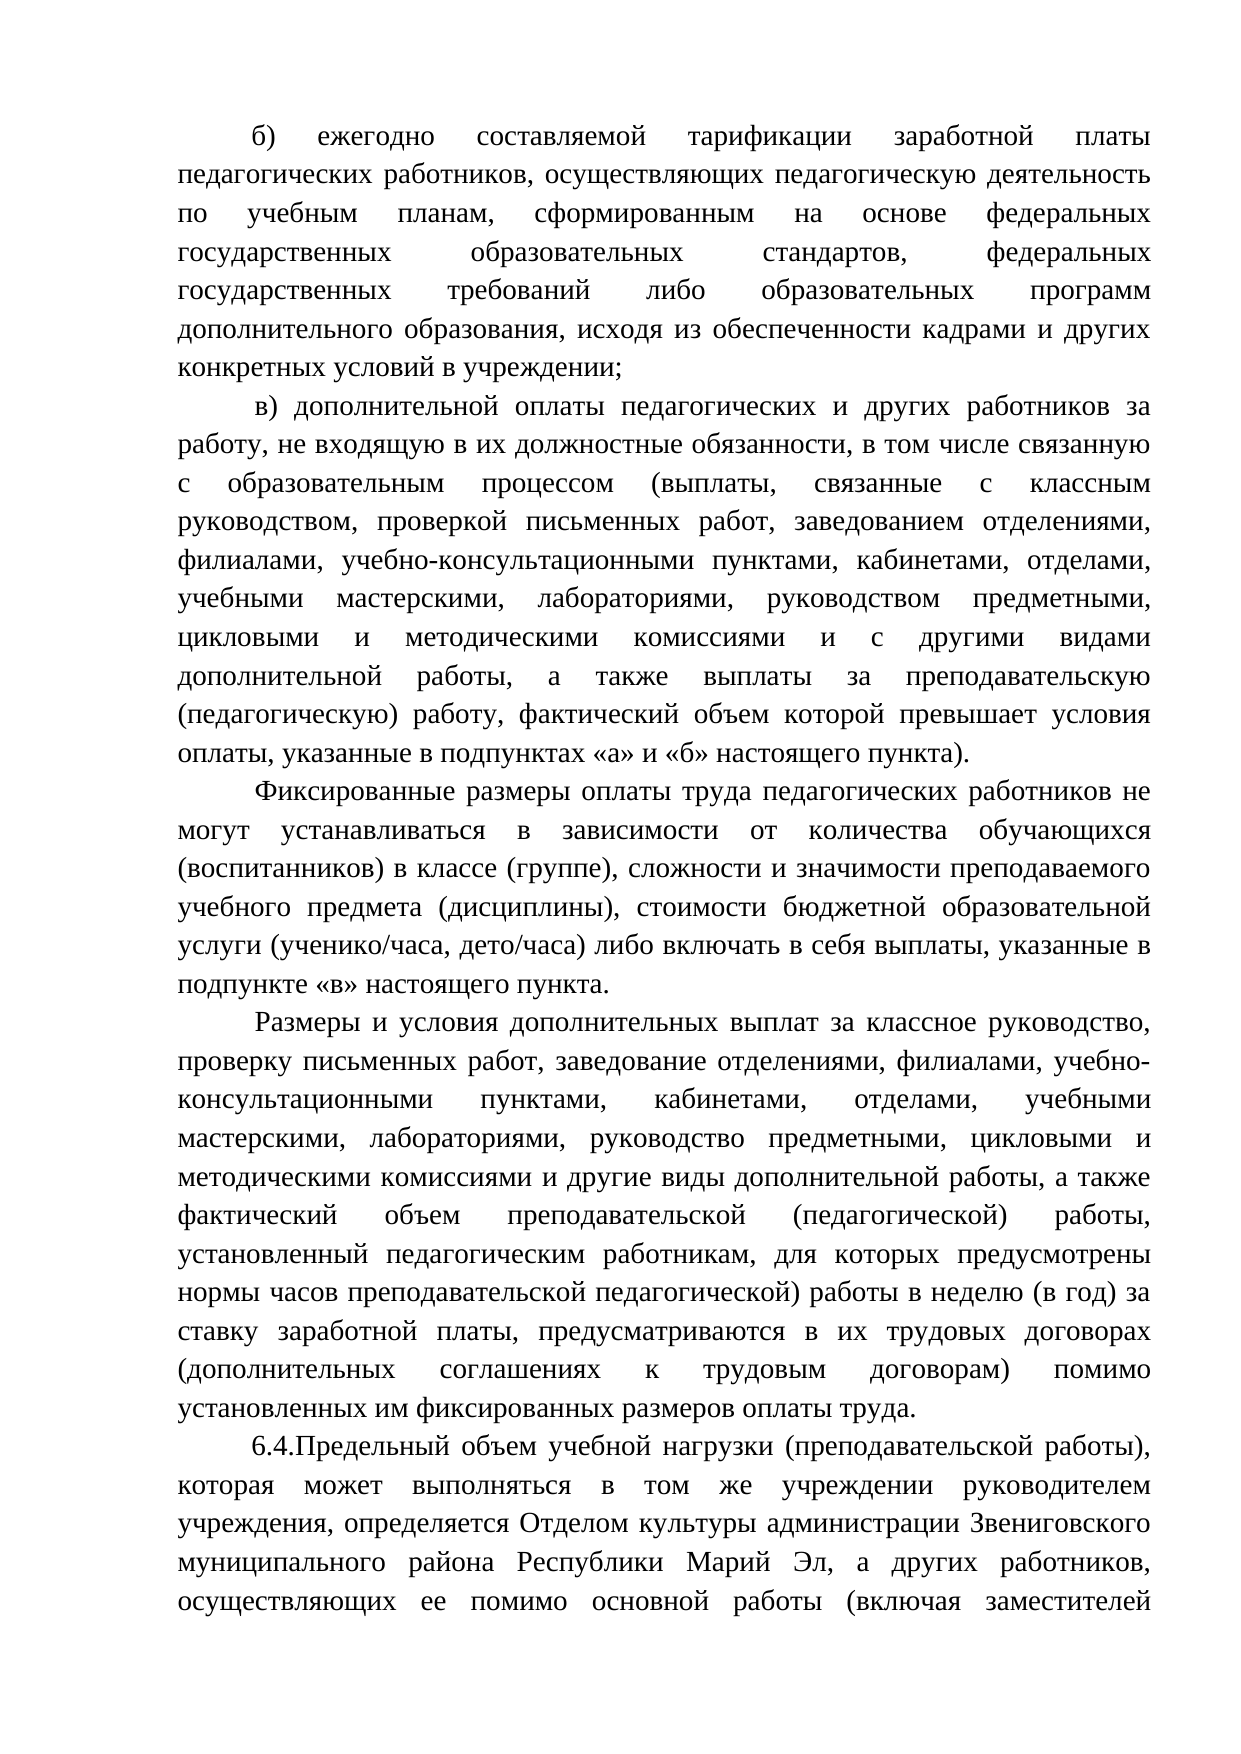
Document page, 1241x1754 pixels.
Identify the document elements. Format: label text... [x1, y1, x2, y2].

text б) ежегодно составляемой тарификации заработной платы педагогических работников, осуществляющих педагогическую деятельность по учебным планам, сформированным на основе федеральных государственных образовательных стандартов, федеральных государственных требований либо образовательных программ дополнительного образования, исходя из обеспеченности кадрами и других конкретных условий в учреждении; [177, 118, 1152, 383]
text в) дополнительной оплаты педагогических и других работников за работу, не входящую в их должностные обязанности, в том числе связанную с образовательным процессом (выплаты, связанные с классным руководством, проверкой письменных работ, заведованием отделениями, филиалами, учебно-консультационными пунктами, кабинетами, отделами, учебными мастерскими, лабораториями, руководством предметными, цикловыми и методическими комиссиями и с другими видами дополнительной работы, а также выплаты за преподавательскую (педагогическую) работу, фактический объем которой превышает условия оплаты, указанные в подпунктах «а» и «б» настоящего пункта). [177, 388, 1152, 768]
text Размеры и условия дополнительных выплат за классное руководство, проверку письменных работ, заведование отделениями, филиалами, учебно-консультационными пунктами, кабинетами, отделами, учебными мастерскими, лабораториями, руководство предметными, цикловыми и методическими комиссиями и другие виды дополнительной работы, а также фактический объем преподавательской (педагогической) работы, установленный педагогическим работникам, для которых предусмотрены нормы часов преподавательской педагогической) работы в неделю (в год) за ставку заработной платы, предусматриваются в их трудовых договорах (дополнительных соглашениях к трудовым договорам) помимо установленных им фиксированных размеров оплаты труда. [177, 1004, 1152, 1423]
text Фиксированные размеры оплаты труда педагогических работников не могут устанавливаться в зависимости от количества обучающихся (воспитанников) в классе (группе), сложности и значимости преподаваемого учебного предмета (дисциплины), стоимости бюджетной образовательной услуги (ученико/часа, дето/часа) либо включать в себя выплаты, указанные в подпункте «в» настоящего пункта. [177, 773, 1152, 999]
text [177, 1428, 1152, 1616]
